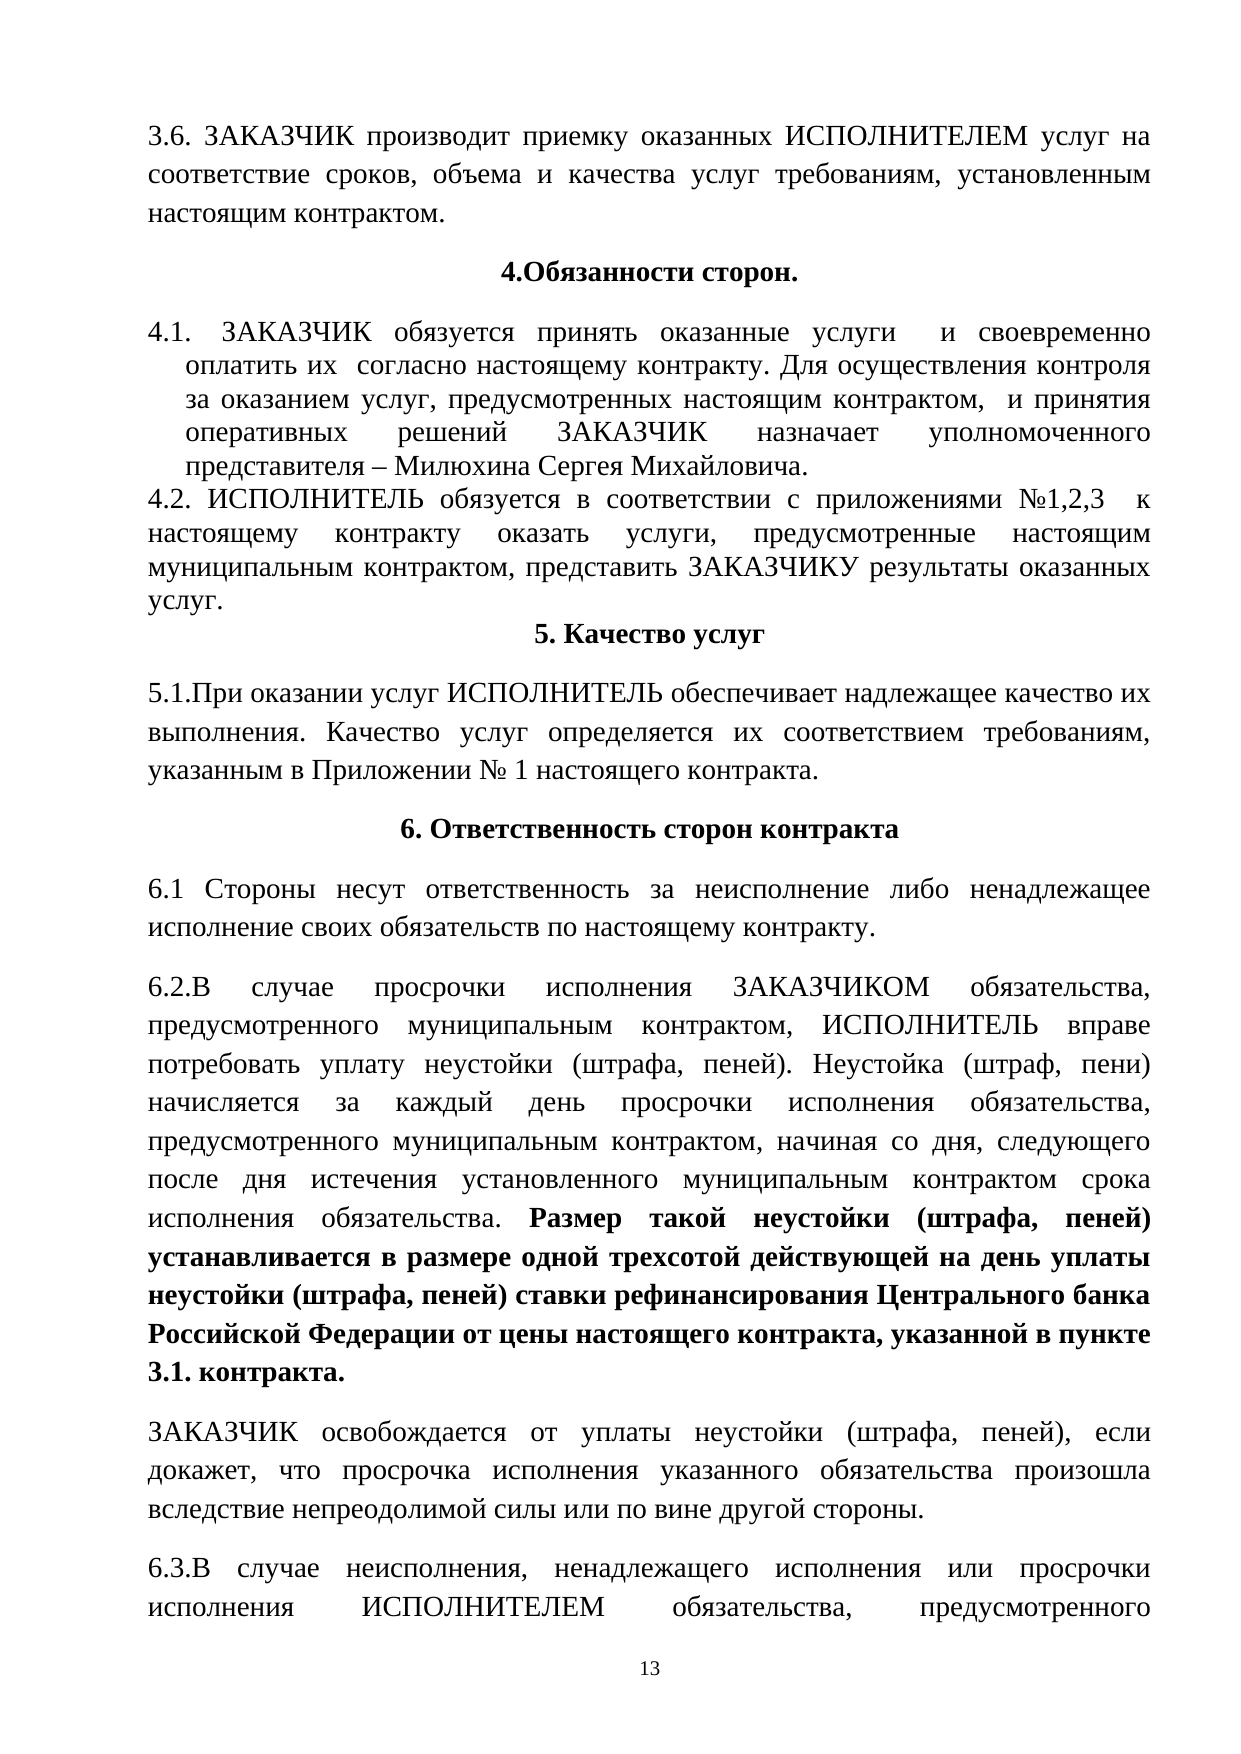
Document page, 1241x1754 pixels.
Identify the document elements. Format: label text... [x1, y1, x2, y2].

list ЗАКАЗЧИК обязуется принять оказанные услуги и своевременно оплатить их согласно настоящему контракту. Для осуществления контроля за оказанием услуг, предусмотренных настоящим контрактом, и принятия оперативных решений ЗАКАЗЧИК назначает уполномоченного представителя – Милюхина Сергея Михайловича. [148, 314, 1152, 482]
text 3.6. ЗАКАЗЧИК производит приемку оказанных ИСПОЛНИТЕЛЕМ услуг на соответствие сроков, объема и качества услуг требованиям, установленным настоящим контрактом. [148, 118, 1152, 229]
text ЗАКАЗЧИК освобождается от уплаты неустойки (штрафа, пеней), если докажет, что просрочка исполнения указанного обязательства произошла вследствие непреодолимой силы или по вине другой стороны. [148, 1414, 1152, 1524]
text 5.1.При оказании услуг ИСПОЛНИТЕЛЬ обеспечивает надлежащее качество их выполнения. Качество услуг определяется их соответствием требованиям, указанным в Приложении № 1 настоящего контракта. [148, 675, 1152, 786]
text 5. Качество услуг [148, 616, 1152, 649]
text 6.1 Стороны несут ответственность за неисполнение либо ненадлежащее исполнение своих обязательств по настоящему контракту. [148, 871, 1152, 943]
text 4.Обязанности сторон. [148, 254, 1152, 288]
text 6. Ответственность сторон контракта [148, 812, 1152, 845]
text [148, 1550, 1152, 1622]
text 6.2.В случае просрочки исполнения ЗАКАЗЧИКОМ обязательства, предусмотренного муниципальным контрактом, ИСПОЛНИТЕЛЬ вправе потребовать уплату неустойки (штрафа, пеней). Неустойка (штраф, пени) начисляется за каждый день просрочки исполнения обязательства, предусмотренного муниципальным контрактом, начиная со дня, следующего после дня истечения установленного муниципальным контрактом срока исполнения обязательства. Размер такой неустойки (штрафа, пеней) устанавливается в размере одной трехсотой действующей на день уплаты неустойки (штрафа, пеней) ставки рефинансирования Центрального банка Российской Федерации от цены настоящего контракта, указанной в пункте 3.1. контракта. [148, 969, 1152, 1388]
text 4.2. ИСПОЛНИТЕЛЬ обязуется в соответствии с приложениями №1,2,3 к настоящему контракту оказать услуги, предусмотренные настоящим муниципальным контрактом, представить ЗАКАЗЧИКУ результаты оказанных услуг. [148, 482, 1152, 616]
